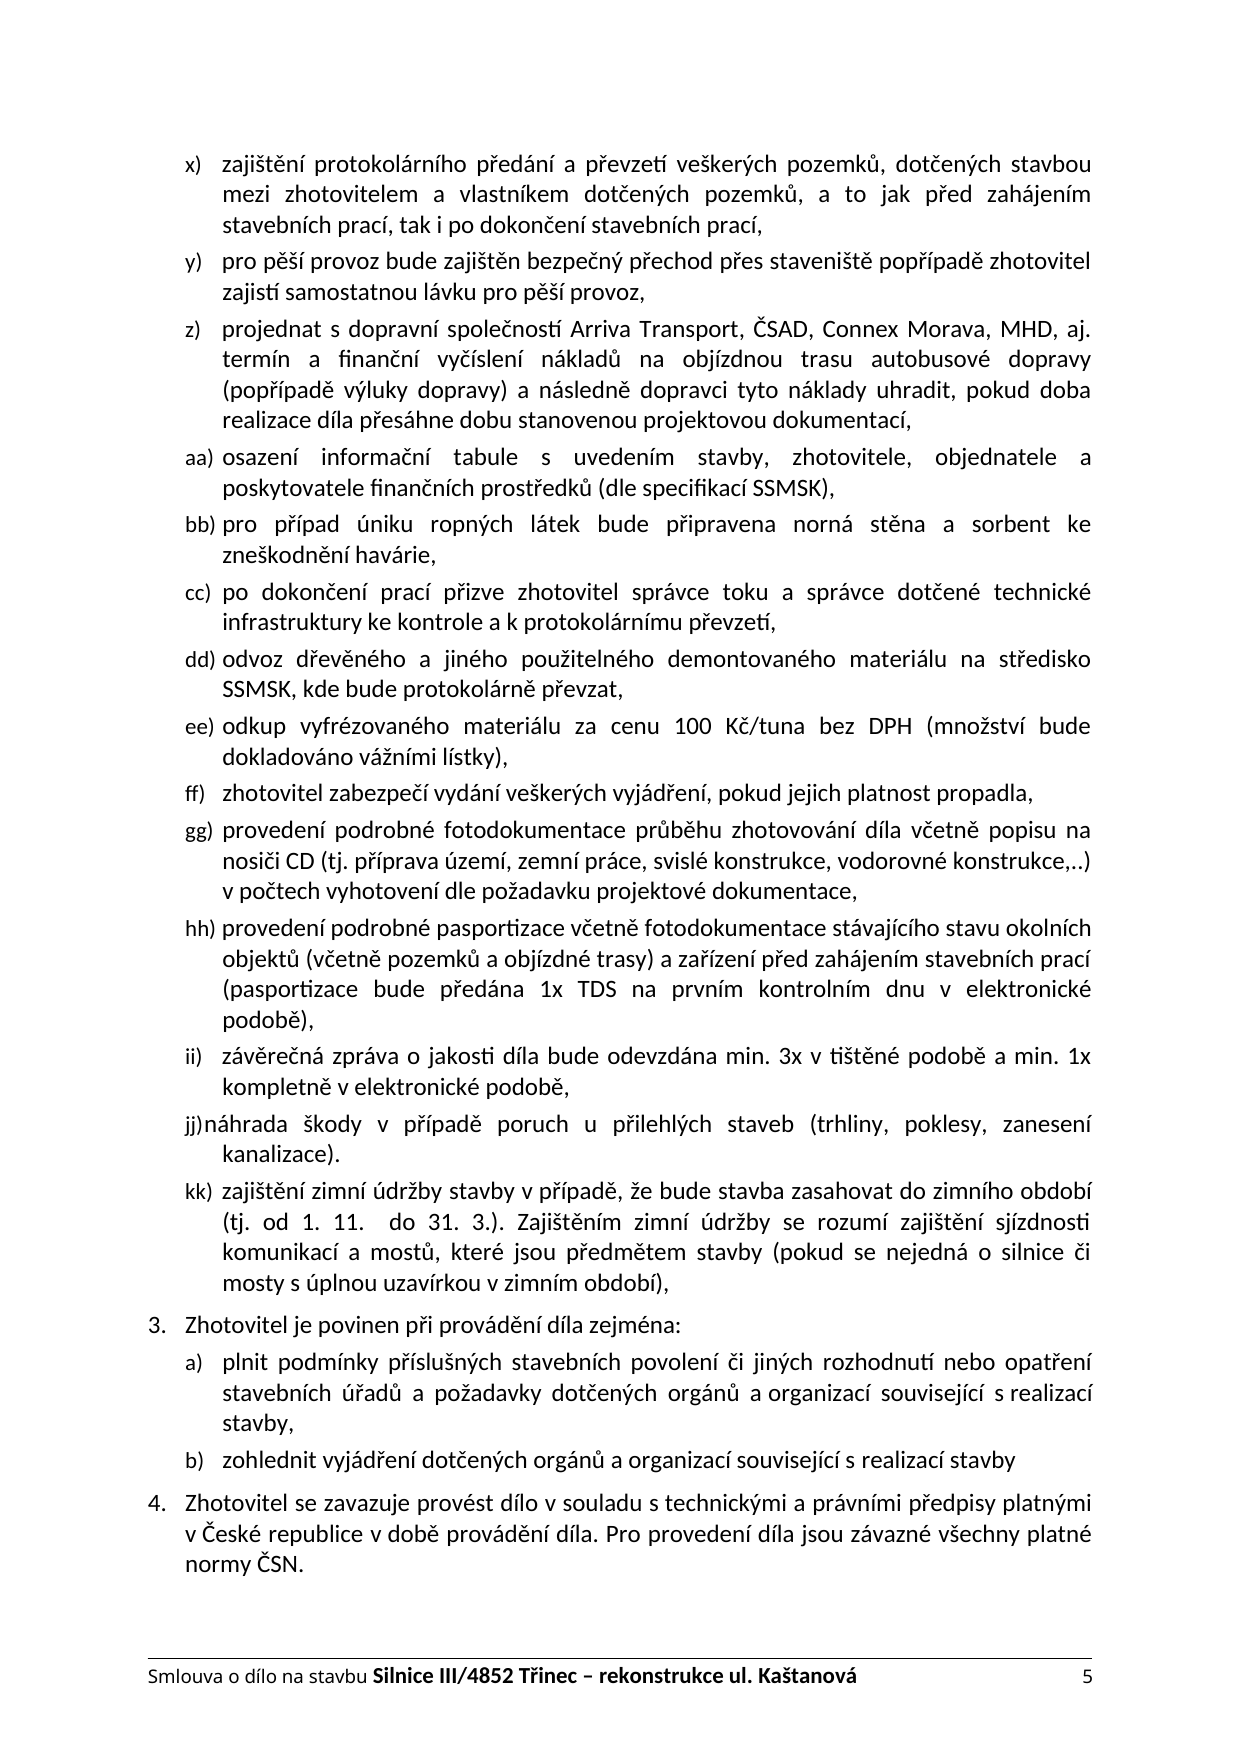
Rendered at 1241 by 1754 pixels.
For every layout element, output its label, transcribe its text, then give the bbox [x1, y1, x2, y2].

list zajištění protokolárního předání a převzetí veškerých pozemků, dotčených stavbou mezi zhotovitelem a vlastníkem dotčených pozemků, a to jak před zahájením stavebních prací, tak i po dokončení stavebních prací, [185, 148, 1092, 239]
list osazení informační tabule s uvedením stavby, zhotovitele, objednatele a poskytovatele finančních prostředků (dle specifikací SSMSK), [185, 441, 1092, 502]
list zohlednit vyjádření dotčených orgánů a organizací související s realizací stavby [185, 1444, 1092, 1475]
list zhotovitel zabezpečí vydání veškerých vyjádření, pokud jejich platnost propadla, [185, 778, 1092, 808]
list závěrečná zpráva o jakosti díla bude odevzdána min. 3x v tištěné podobě a min. 1x kompletně v elektronické podobě, [185, 1041, 1092, 1102]
list pro případ úniku ropných látek bude připravena norná stěna a sorbent ke zneškodnění havárie, [185, 508, 1092, 569]
list Zhotovitel se zavazuje provést dílo v souladu s technickými a právními předpisy platnými v České republice v době provádění díla. Pro provedení díla jsou závazné všechny platné normy ČSN. [148, 1487, 1092, 1579]
list odvoz dřevěného a jiného použitelného demontovaného materiálu na středisko SSMSK, kde bude protokolárně převzat, [185, 643, 1092, 704]
list provedení podrobné fotodokumentace průběhu zhotovování díla včetně popisu na nosiči CD (tj. příprava území, zemní práce, svislé konstrukce, vodorovné konstrukce,..) v počtech vyhotovení dle požadavku projektové dokumentace, [185, 814, 1092, 906]
list zajištění zimní údržby stavby v případě, že bude stavba zasahovat do zimního období (tj. od 1. 11. do 31. 3.). Zajištěním zimní údržby se rozumí zajištění sjízdnosti komunikací a mostů, které jsou předmětem stavby (pokud se nejedná o silnice či mosty s úplnou uzavírkou v zimním období), [185, 1175, 1092, 1297]
list projednat s dopravní společností Arriva Transport, ČSAD, Connex Morava, MHD, aj. termín a finanční vyčíslení nákladů na objízdnou trasu autobusové dopravy (popřípadě výluky dopravy) a následně dopravci tyto náklady uhradit, pokud doba realizace díla přesáhne dobu stanovenou projektovou dokumentací, [185, 313, 1092, 435]
list Zhotovitel je povinen při provádění díla zejména: [148, 1310, 1092, 1340]
list pro pěší provoz bude zajištěn bezpečný přechod přes staveniště popřípadě zhotovitel zajistí samostatnou lávku pro pěší provoz, [185, 246, 1092, 307]
list provedení podrobné pasportizace včetně fotodokumentace stávajícího stavu okolních objektů (včetně pozemků a objízdné trasy) a zařízení před zahájením stavebních prací (pasportizace bude předána 1x TDS na prvním kontrolním dnu v elektronické podobě), [185, 912, 1092, 1034]
list odkup vyfrézovaného materiálu za cenu 100 Kč/tuna bez DPH (množství bude dokladováno vážními lístky), [185, 710, 1092, 771]
list náhrada škody v případě poruch u přilehlých staveb (trhliny, poklesy, zanesení kanalizace). [185, 1108, 1092, 1169]
list plnit podmínky příslušných stavebních povolení či jiných rozhodnutí nebo opatření stavebních úřadů a požadavky dotčených orgánů a organizací související s realizací stavby, [185, 1346, 1092, 1438]
list po dokončení prací přizve zhotovitel správce toku a správce dotčené technické infrastruktury ke kontrole a k protokolárnímu převzetí, [185, 576, 1092, 637]
